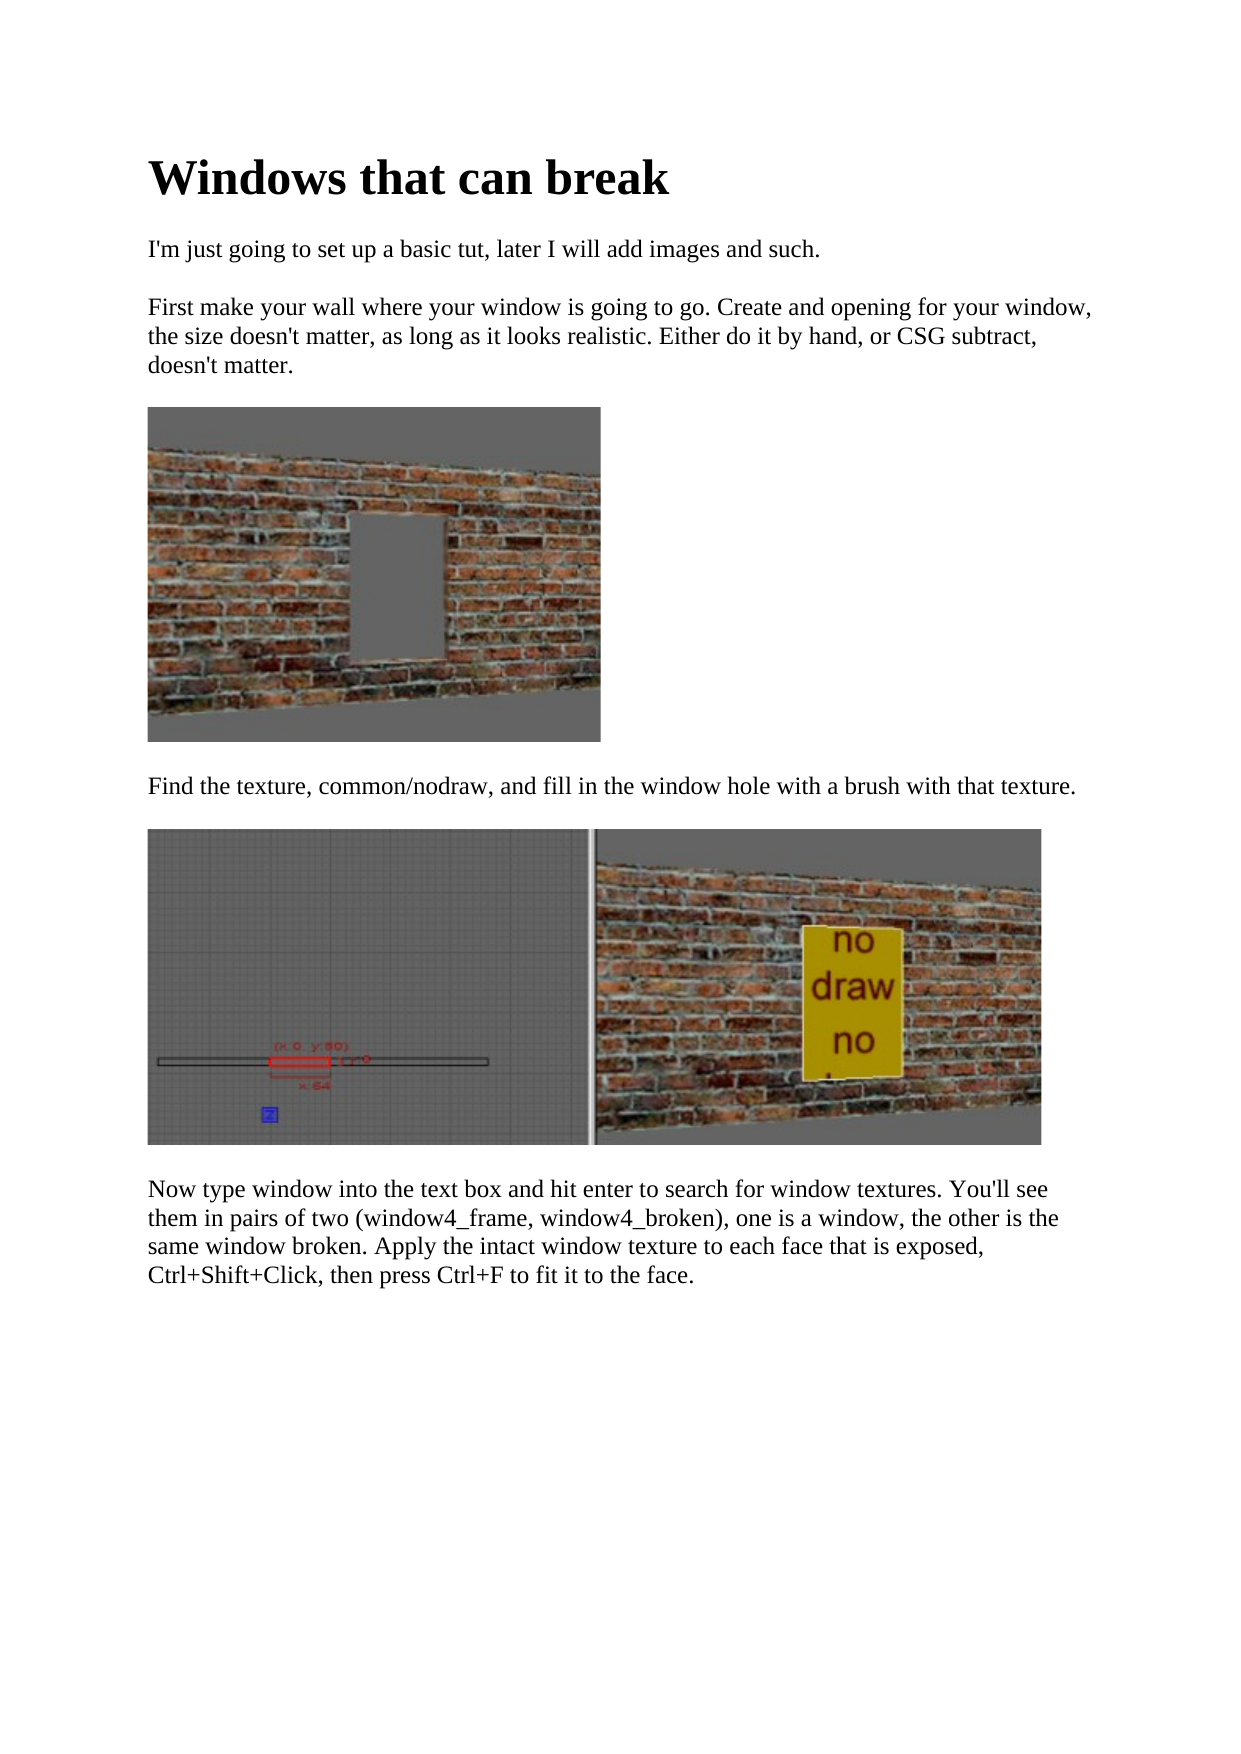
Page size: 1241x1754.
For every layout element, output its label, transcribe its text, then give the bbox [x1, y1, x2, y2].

picture [147, 829, 1042, 1145]
text First make your wall where your window is going to go. Create and opening for your window, the size doesn't matter, as long as it looks realistic. Either do it by hand, or CSG subtract, doesn't matter. [148, 292, 1093, 378]
text I'm just going to set up a basic tut, later I will add images and such. [148, 234, 1093, 263]
text Windows that can break [148, 148, 1093, 205]
text Now type window into the text box and hit enter to search for window textures. You'll see them in pairs of two (window4_frame, window4_broken), one is a window, the other is the same window broken. Apply the intact window texture to each face that is exposed, Ctrl+Shift+Click, then press Ctrl+F to fit it to the face. [148, 1174, 1093, 1289]
picture [147, 407, 601, 742]
text Find the texture, common/nodraw, and fill in the window hole with a brush with that texture. [148, 771, 1093, 800]
